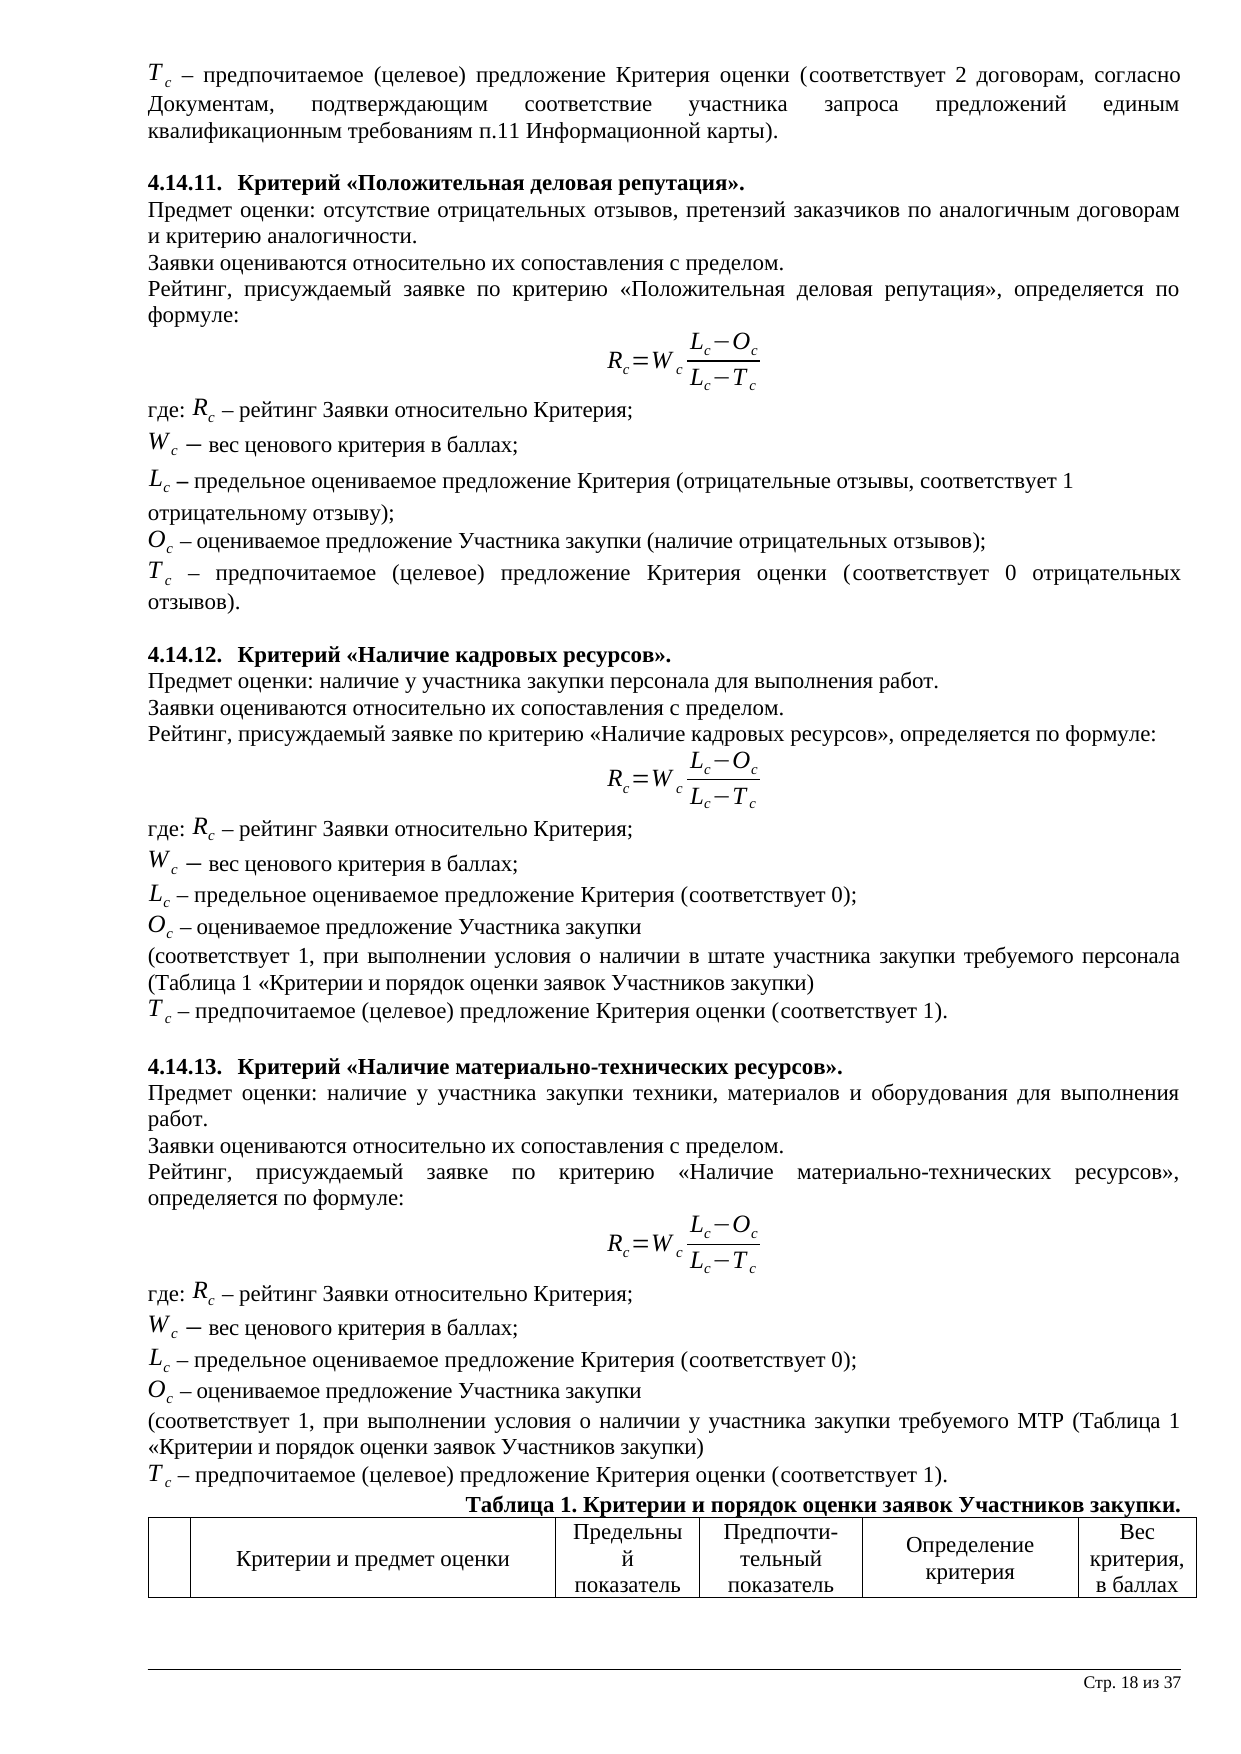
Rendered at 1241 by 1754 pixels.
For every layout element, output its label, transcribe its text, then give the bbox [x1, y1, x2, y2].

text где: – рейтинг Заявки относительно Критерия; [148, 394, 1181, 425]
list Заявки оцениваются относительно их сопоставления с пределом. [148, 694, 1181, 720]
text – предпочитаемое (целевое) предложение Критерия оценки (соответствует 0 отрицательных отзывов). [148, 557, 1181, 614]
text – предпочитаемое (целевое) предложение Критерия оценки (соответствует 1). [148, 1459, 1181, 1491]
text – вес ценового критерия в баллах; [148, 1308, 1181, 1344]
text Таблица 1. Критерии и порядок оценки заявок Участников закупки. [148, 1491, 1181, 1517]
text – предпочитаемое (целевое) предложение Критерия оценки (соответствует 1). [148, 995, 1181, 1026]
text где: – рейтинг Заявки относительно Критерия; [148, 1277, 1181, 1308]
text (соответствует 1, при выполнении условия о наличии у участника закупки требуемого МТР (Таблица 1 «Критерии и порядок оценки заявок Участников закупки) [148, 1407, 1181, 1459]
text – оцениваемое предложение Участника закупки [148, 911, 1181, 942]
list Рейтинг, присуждаемый заявке по критерию «Наличие кадровых ресурсов», определяется по формуле: [148, 720, 1181, 746]
subtitle – предельное оцениваемое предложение Критерия (отрицательные отзывы, соответствует 1 отрицательному отзыву); [148, 461, 1181, 526]
text – предельное оцениваемое предложение Критерия (соответствует 0); [148, 879, 1181, 911]
table_header [149, 1518, 190, 1597]
text Заявки оцениваются относительно их сопоставления с пределом. [148, 248, 1181, 275]
table_header Критерии и предмет оценки [191, 1518, 555, 1597]
text где: – рейтинг Заявки относительно Критерия; [148, 813, 1181, 844]
text – вес ценового критерия в баллах; [148, 844, 1181, 879]
text – оцениваемое предложение Участника закупки [148, 1375, 1181, 1407]
text – предпочитаемое (целевое) предложение Критерия оценки (соответствует 2 договорам, согласно Документам, подтверждающим соответствие участника запроса предложений единым квалификационным требованиям п.11 Информационной карты). [148, 59, 1181, 143]
list Предмет оценки: наличие у участника закупки техники, материалов и оборудования для выполнения работ. [148, 1079, 1181, 1132]
text (соответствует 1, при выполнении условия о наличии в штате участника закупки требуемого персонала (Таблица 1 «Критерии и порядок оценки заявок Участников закупки) [148, 942, 1181, 995]
table_header Предельный показатель [556, 1518, 699, 1597]
text Предмет оценки: отсутствие отрицательных отзывов, претензий заказчиков по аналогичным договорам и критерию аналогичности. [148, 196, 1181, 248]
list Критерий «Наличие кадровых ресурсов». [148, 641, 1181, 667]
text – оцениваемое предложение Участника закупки (наличие отрицательных отзывов); [148, 526, 1181, 557]
table_header Предпочти-тельный показатель [700, 1518, 862, 1597]
list Рейтинг, присуждаемый заявке по критерию «Наличие материально-технических ресурсов», определяется по формуле: [148, 1158, 1181, 1211]
text – вес ценового критерия в баллах; [148, 425, 1181, 461]
text – предельное оцениваемое предложение Критерия (соответствует 0); [148, 1344, 1181, 1375]
list Заявки оцениваются относительно их сопоставления с пределом. [148, 1132, 1181, 1158]
list Критерий «Наличие материально-технических ресурсов». [148, 1053, 1181, 1079]
list Рейтинг, присуждаемый заявке по критерию «Положительная деловая репутация», определяется по формуле: [148, 275, 1181, 328]
list Критерий «Положительная деловая репутация». [148, 169, 1181, 196]
list Предмет оценки: наличие у участника закупки персонала для выполнения работ. [148, 667, 1181, 694]
table_header Определение критерия [863, 1518, 1078, 1597]
table_header Вес критерия, в баллах [1079, 1518, 1196, 1597]
